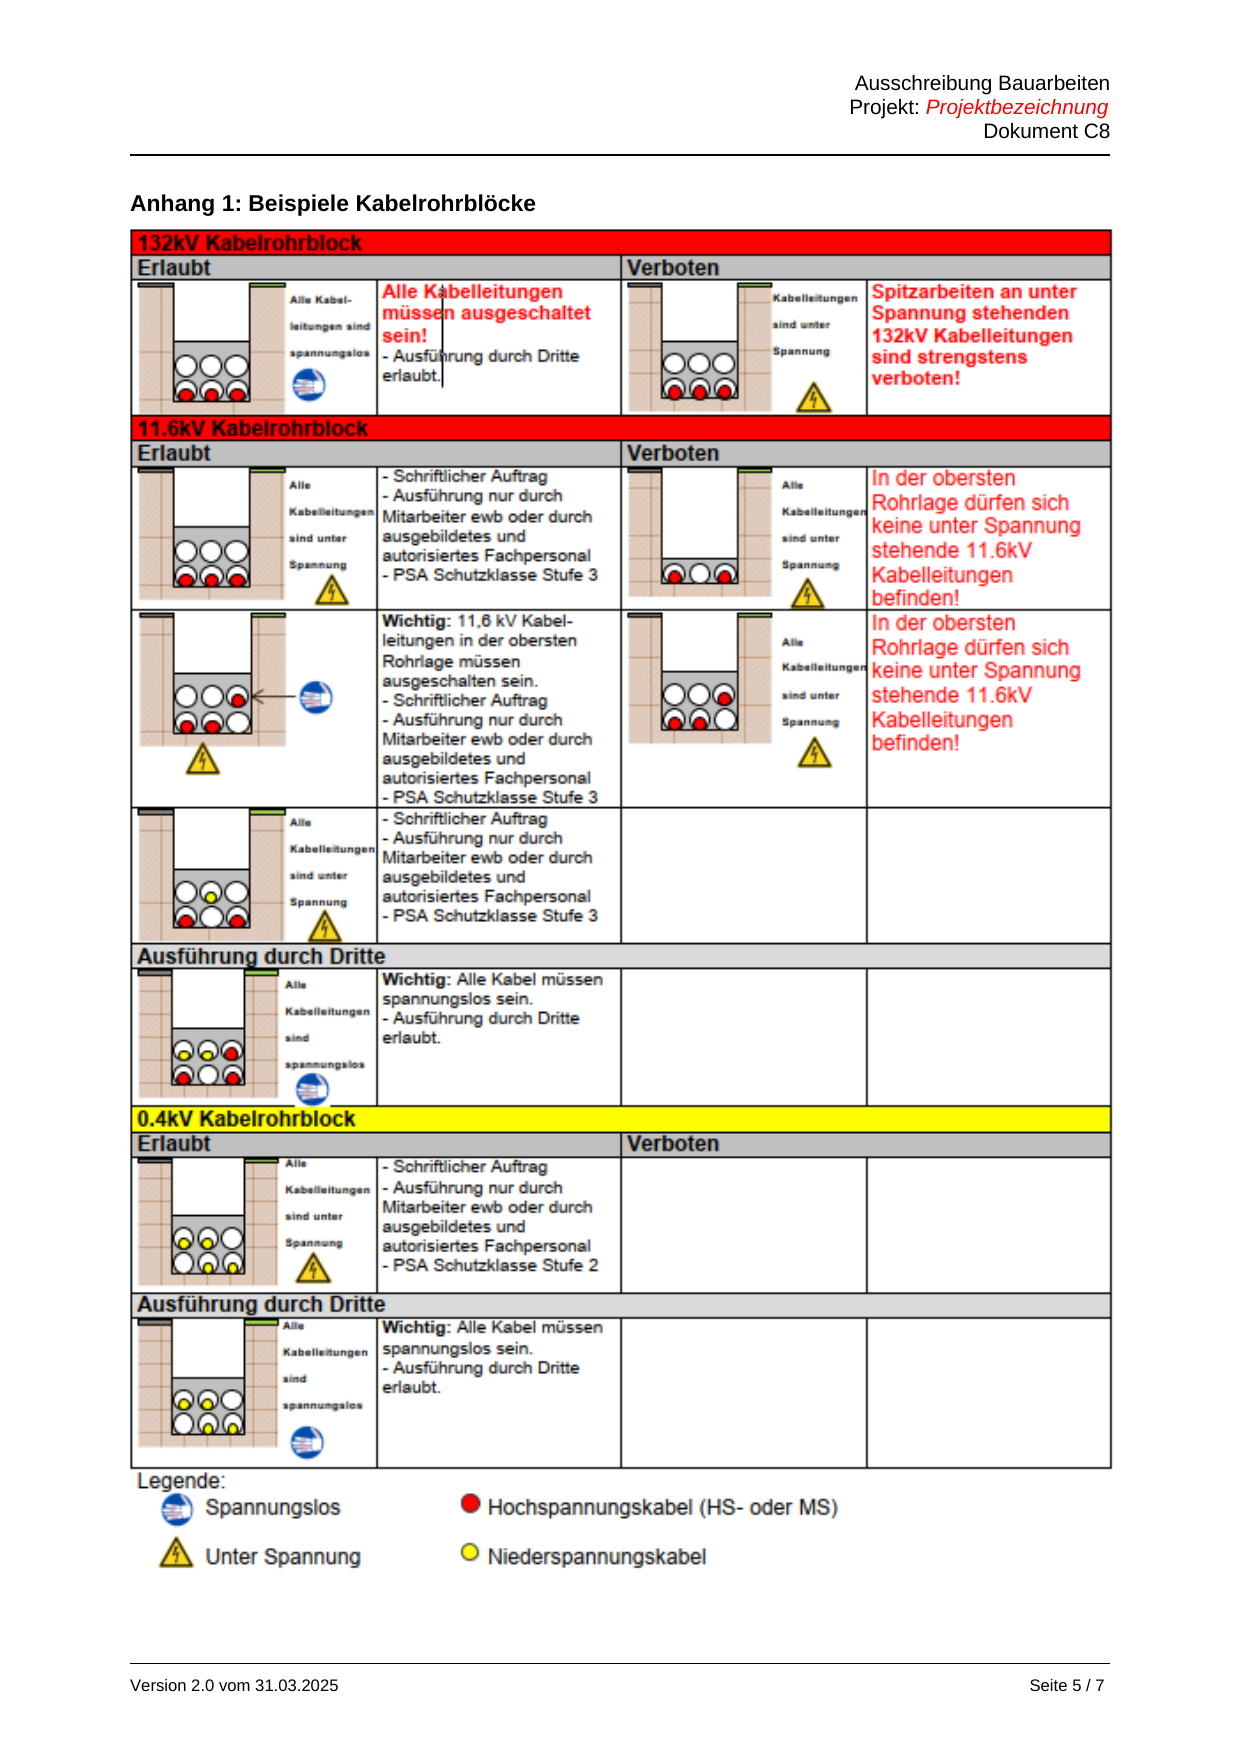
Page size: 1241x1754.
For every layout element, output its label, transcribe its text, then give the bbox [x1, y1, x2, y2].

picture [129, 228, 1114, 1577]
text Anhang 1: Beispiele Kabelrohrblöcke [130, 190, 1110, 216]
